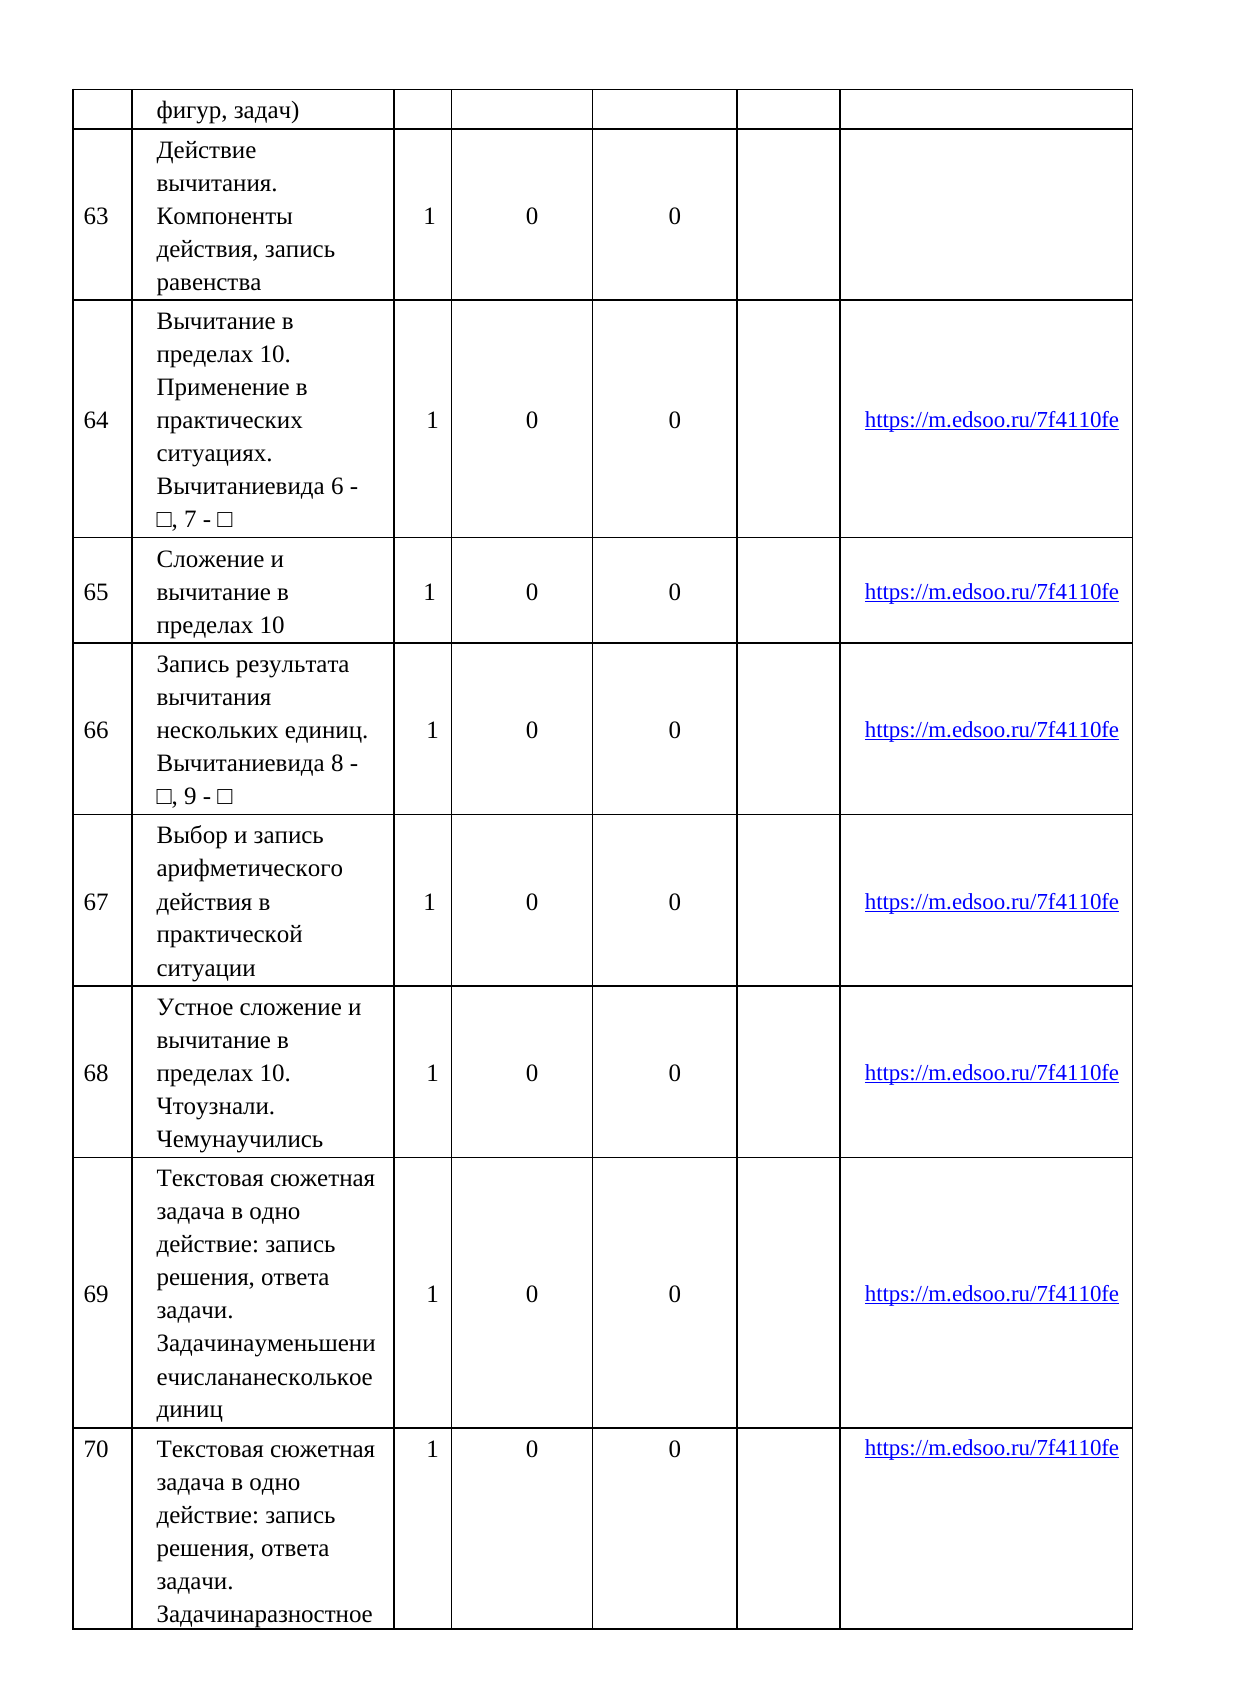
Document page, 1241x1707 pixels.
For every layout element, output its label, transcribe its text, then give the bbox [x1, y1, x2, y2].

table_cell 0 [452, 130, 592, 299]
table_cell Устное сложение и вычитание в пределах 10. Чтоузнали. Чемунаучились [133, 987, 393, 1157]
table_cell 0 [593, 90, 736, 128]
table_cell Действие вычитания. Компоненты действия, запись равенства [133, 130, 393, 299]
table_cell 64 [74, 301, 131, 537]
table_cell 1 [395, 815, 451, 985]
table_cell 62 [74, 90, 131, 128]
table_cell 0 [593, 130, 736, 299]
table_cell https://m.edsoo.ru/7f4110fe [841, 815, 1132, 985]
table_cell 65 [74, 538, 131, 642]
table_cell https://m.edsoo.ru/7f4110fe [841, 538, 1132, 642]
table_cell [133, 1429, 393, 1628]
table_cell 0 [452, 301, 592, 537]
table_cell 1 [395, 90, 451, 128]
table_cell 0 [593, 644, 736, 814]
table_cell https://m.edsoo.ru/7f4110fe [841, 987, 1132, 1157]
table_cell [738, 90, 839, 128]
table_cell 1 [395, 644, 451, 814]
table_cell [841, 90, 1132, 128]
table_cell 1 [395, 1429, 451, 1628]
table_cell Сложение и вычитание в пределах 10 [133, 538, 393, 642]
table_cell [738, 987, 839, 1157]
table_cell Вычитание в пределах 10. Применение в практических ситуациях. Вычитаниевида 6 - □, 7 - □ [133, 301, 393, 537]
table_cell 0 [593, 815, 736, 985]
table_cell 0 [452, 538, 592, 642]
table_cell 1 [395, 1158, 451, 1427]
table_cell Выбор и запись арифметического действия в практической ситуации [133, 815, 393, 985]
table_cell 0 [452, 815, 592, 985]
table_cell 63 [74, 130, 131, 299]
table_cell 0 [452, 987, 592, 1157]
table_cell 0 [593, 538, 736, 642]
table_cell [133, 90, 393, 128]
table_cell 1 [395, 301, 451, 537]
table_cell https://m.edsoo.ru/7f4110fe [841, 644, 1132, 814]
table_cell 68 [74, 987, 131, 1157]
table_cell [738, 1158, 839, 1427]
table_cell 0 [452, 1158, 592, 1427]
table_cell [841, 1429, 1132, 1628]
table_cell 0 [593, 1158, 736, 1427]
table_cell 69 [74, 1158, 131, 1427]
table_cell [738, 130, 839, 299]
table_cell 0 [452, 90, 592, 128]
table_cell 0 [593, 987, 736, 1157]
table_cell Текстовая сюжетная задача в одно действие: запись решения, ответа задачи. Задачинауменьшениечислананесколькоединиц [133, 1158, 393, 1427]
table_cell 0 [593, 301, 736, 537]
table_cell 0 [593, 1429, 736, 1628]
table_cell 66 [74, 644, 131, 814]
table_cell [738, 301, 839, 537]
table_cell [738, 1429, 839, 1628]
table_cell [738, 815, 839, 985]
table_cell https://m.edsoo.ru/7f4110fe [841, 301, 1132, 537]
table_cell [841, 130, 1132, 299]
table_cell 0 [452, 644, 592, 814]
table_cell [738, 538, 839, 642]
table_cell Запись результата вычитания нескольких единиц. Вычитаниевида 8 - □, 9 - □ [133, 644, 393, 814]
table_cell 1 [395, 538, 451, 642]
table_cell https://m.edsoo.ru/7f4110fe [841, 1158, 1132, 1427]
table_cell 0 [452, 1429, 592, 1628]
table_cell [738, 644, 839, 814]
table_cell 1 [395, 130, 451, 299]
table_cell 67 [74, 815, 131, 985]
table_cell 1 [395, 987, 451, 1157]
table_cell 70 [74, 1429, 131, 1628]
